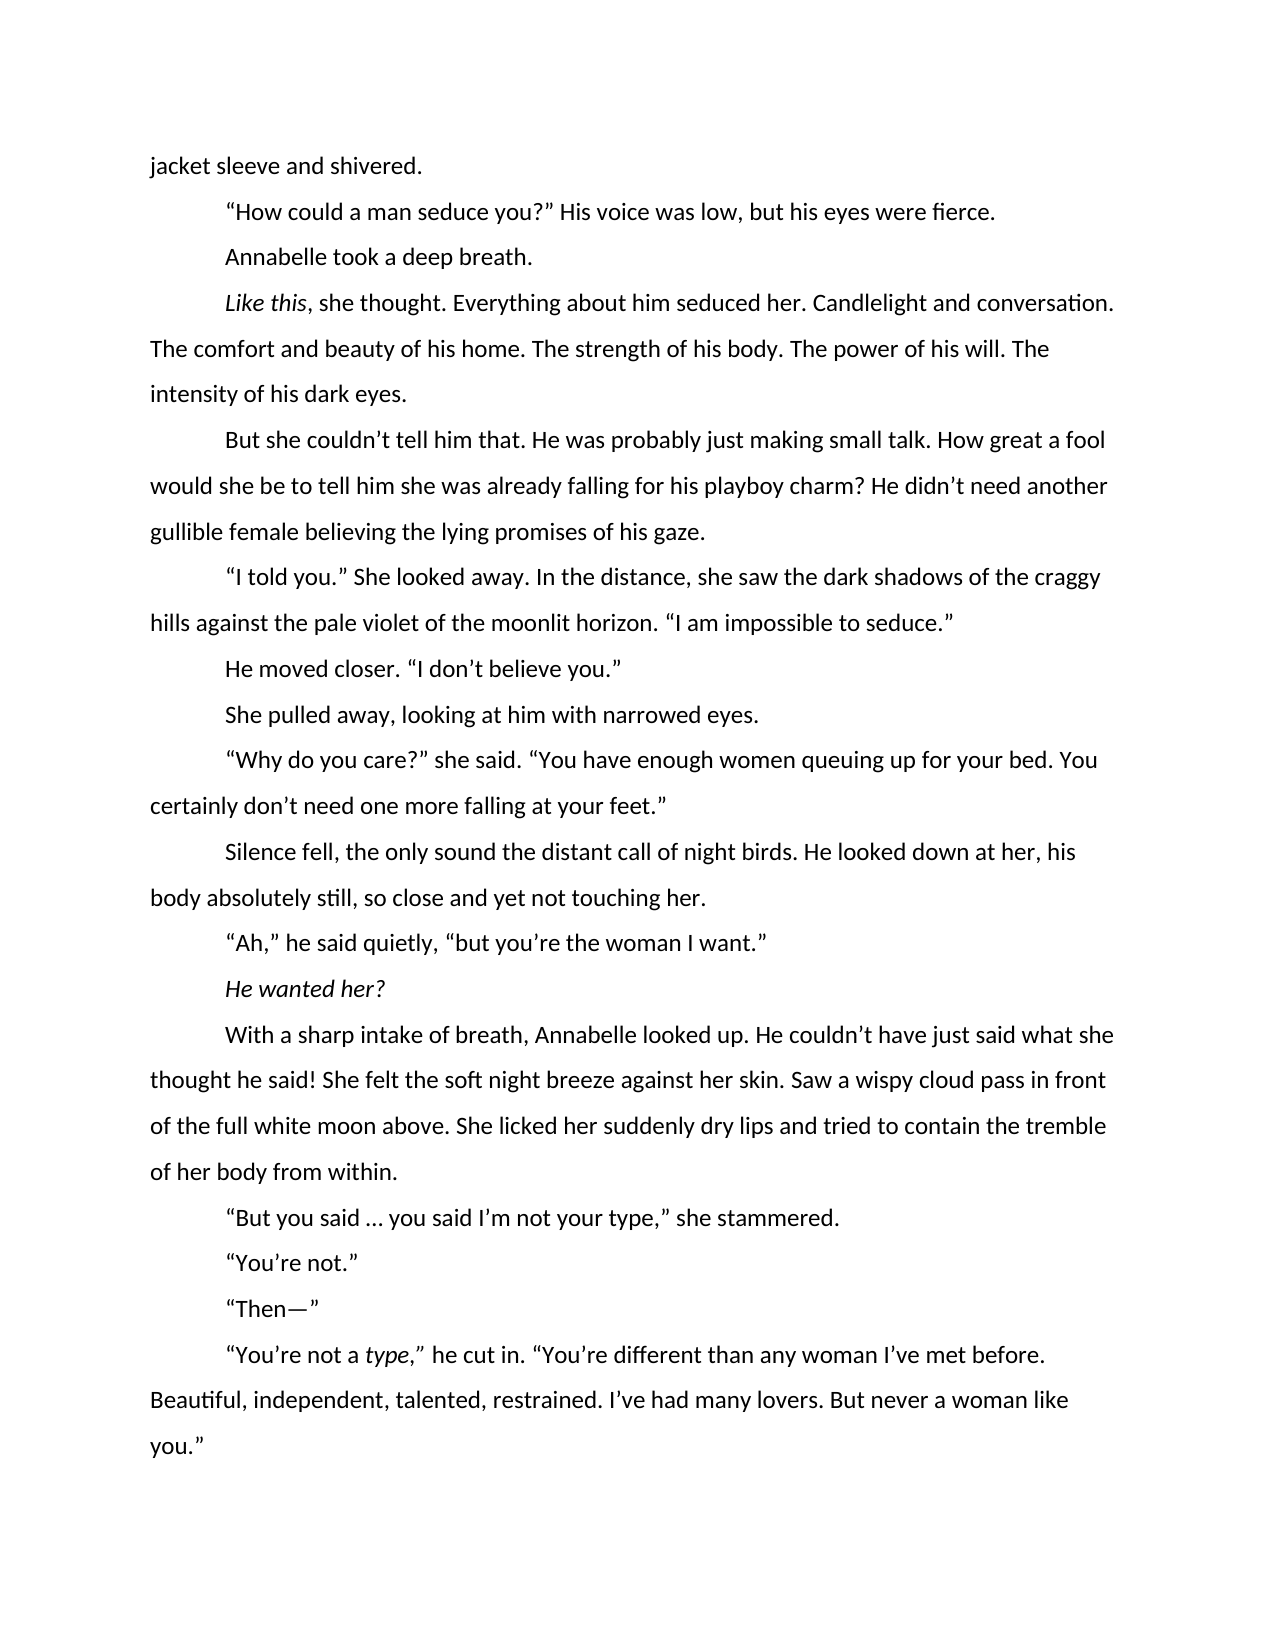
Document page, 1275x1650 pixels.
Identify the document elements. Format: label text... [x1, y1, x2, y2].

text Annabelle took a deep breath. [150, 241, 1125, 272]
text “But you said … you said I’m not your type,” she stammered. [150, 1202, 1125, 1232]
text Like this, she thought. Everything about him seduced her. Candlelight and conversation. The comfort and beauty of his home. The strength of his body. The power of his will. The intensity of his dark eyes. [150, 287, 1125, 409]
text “Then—” [150, 1293, 1125, 1324]
text He moved closer. “I don’t believe you.” [150, 653, 1125, 683]
text “Ah,” he said quietly, “but you’re the woman I want.” [150, 927, 1125, 958]
text He wanted her? [150, 973, 1125, 1004]
text “How could a man seduce you?” His voice was low, but his eyes were fierce. [150, 196, 1125, 226]
text With a sharp intake of breath, Annabelle looked up. He couldn’t have just said what she thought he said! She felt the soft night breeze against her skin. Saw a wispy cloud pass in front of the full white moon above. She licked her suddenly dry lips and tried to contain the tremble of her body from within. [150, 1019, 1125, 1187]
text “You’re not a type,” he cut in. “You’re different than any woman I’ve met before. Beautiful, independent, talented, restrained. I’ve had many lovers. But never a woman like you.” [150, 1339, 1125, 1461]
text “I told you.” She looked away. In the distance, she saw the dark shadows of the craggy hills against the pale violet of the moonlit horizon. “I am impossible to seduce.” [150, 562, 1125, 638]
text “You’re not.” [150, 1247, 1125, 1278]
text “Why do you care?” she said. “You have enough women queuing up for your bed. You certainly don’t need one more falling at your feet.” [150, 744, 1125, 821]
text Silence fell, the only sound the distant call of night birds. He looked down at her, his body absolutely still, so close and yet not touching her. [150, 836, 1125, 912]
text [150, 150, 1125, 181]
text But she couldn’t tell him that. He was probably just making small talk. How great a fool would she be to tell him she was already falling for his playboy charm? He didn’t need another gullible female believing the lying promises of his gaze. [150, 424, 1125, 546]
text She pulled away, looking at him with narrowed eyes. [150, 699, 1125, 729]
